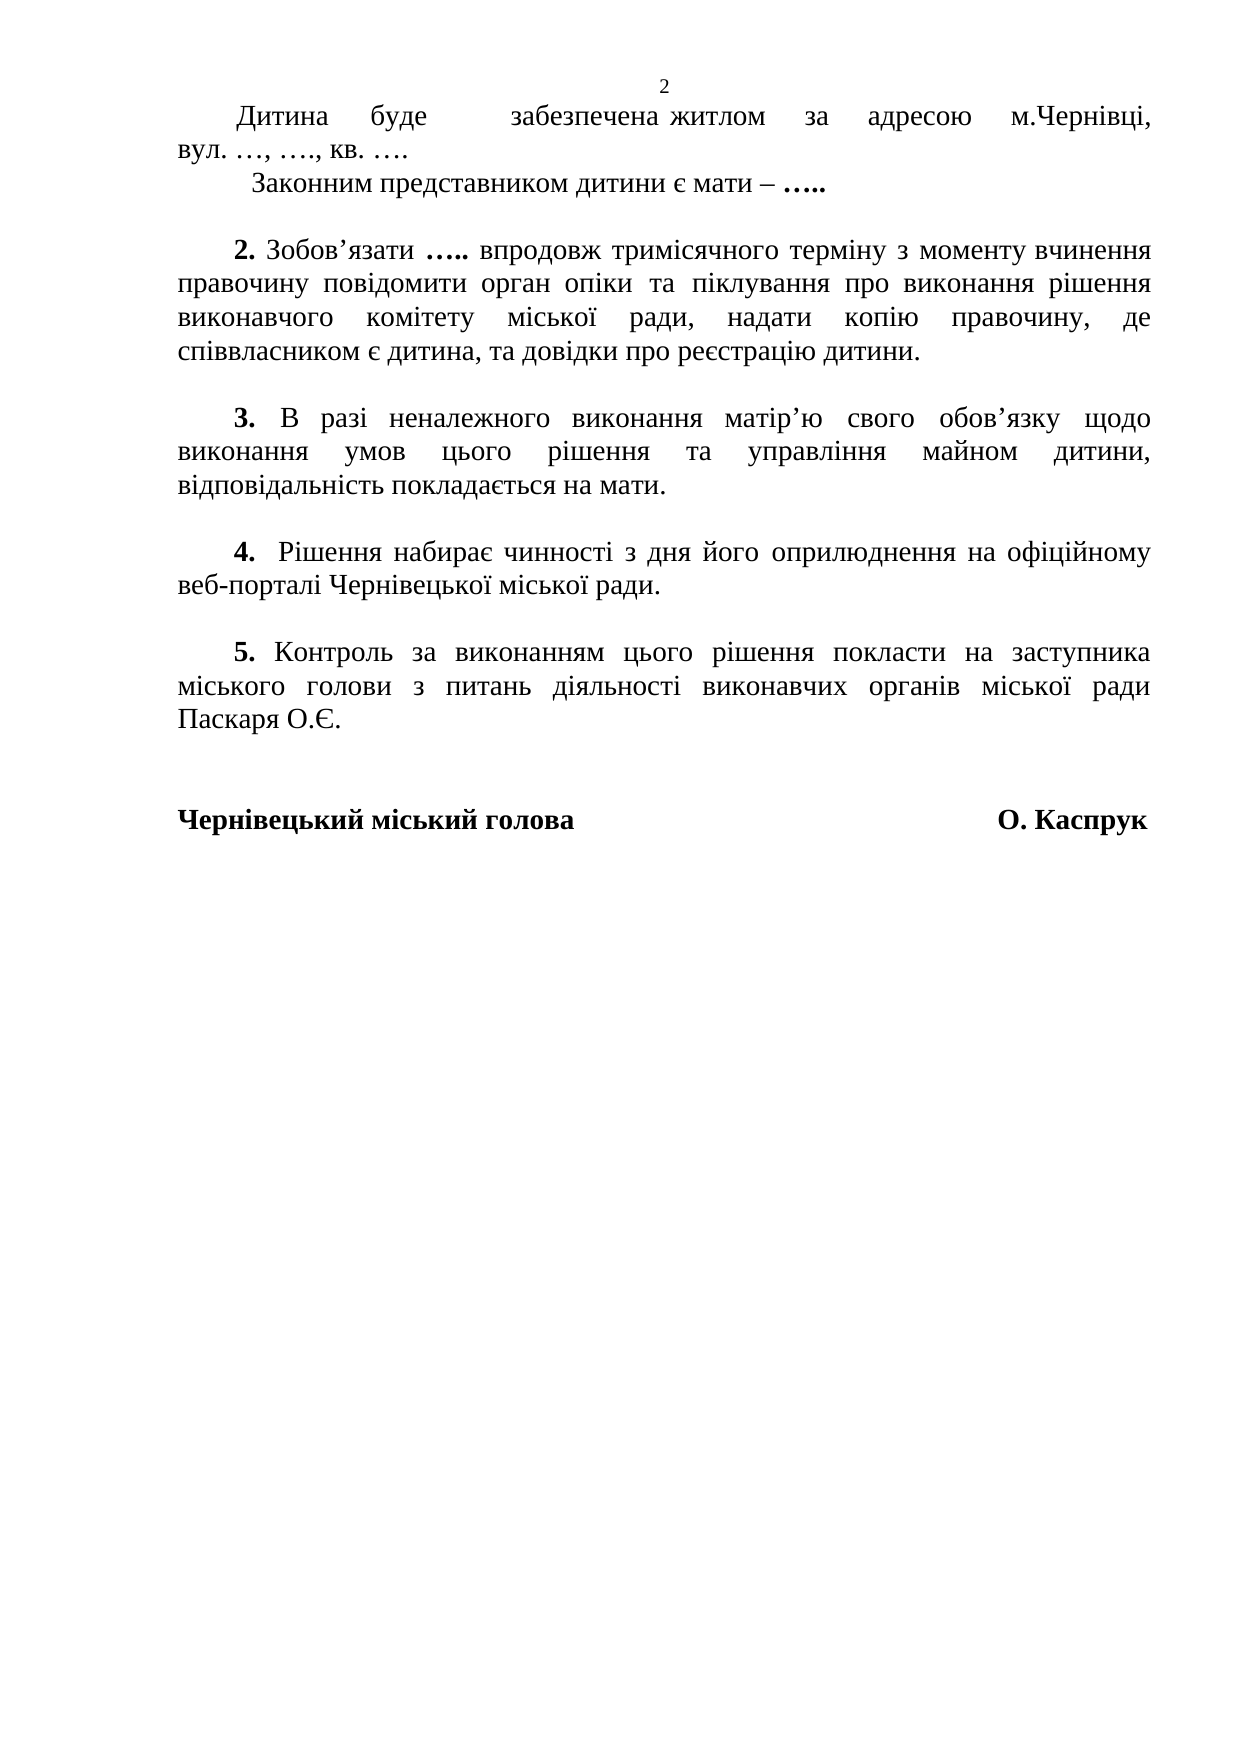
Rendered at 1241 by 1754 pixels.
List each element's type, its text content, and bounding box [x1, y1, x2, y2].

text 5. Контроль за виконанням цього рішення покласти на заступника міського голови з питань діяльності виконавчих органів міської ради Паскаря О.Є. [177, 634, 1152, 735]
text 3. В разі неналежного виконання матір’ю свого обов’язку щодо виконання умов цього рішення та управління майном дитини, відповідальність покладається на мати. [177, 400, 1152, 500]
text 2. Зобов’язати ….. впродовж тримісячного терміну з моменту вчинення правочину повідомити орган опіки та піклування про виконання рішення виконавчого комітету міської ради, надати копію правочину, де співвласником є дитина, та довідки про реєстрацію дитини. [177, 232, 1152, 366]
text Чернівецький міський голова О. Каспрук [177, 802, 1152, 836]
text 4. Рішення набирає чинності з дня його оприлюднення на офіційному веб-порталі Чернівецької міської ради. [177, 534, 1152, 601]
text Законним представником дитини є мати – ….. [177, 165, 1152, 198]
text Дитина буде забезпечена житлом за адресою м.Чернівці, вул. …, …., кв. …. [177, 98, 1152, 165]
